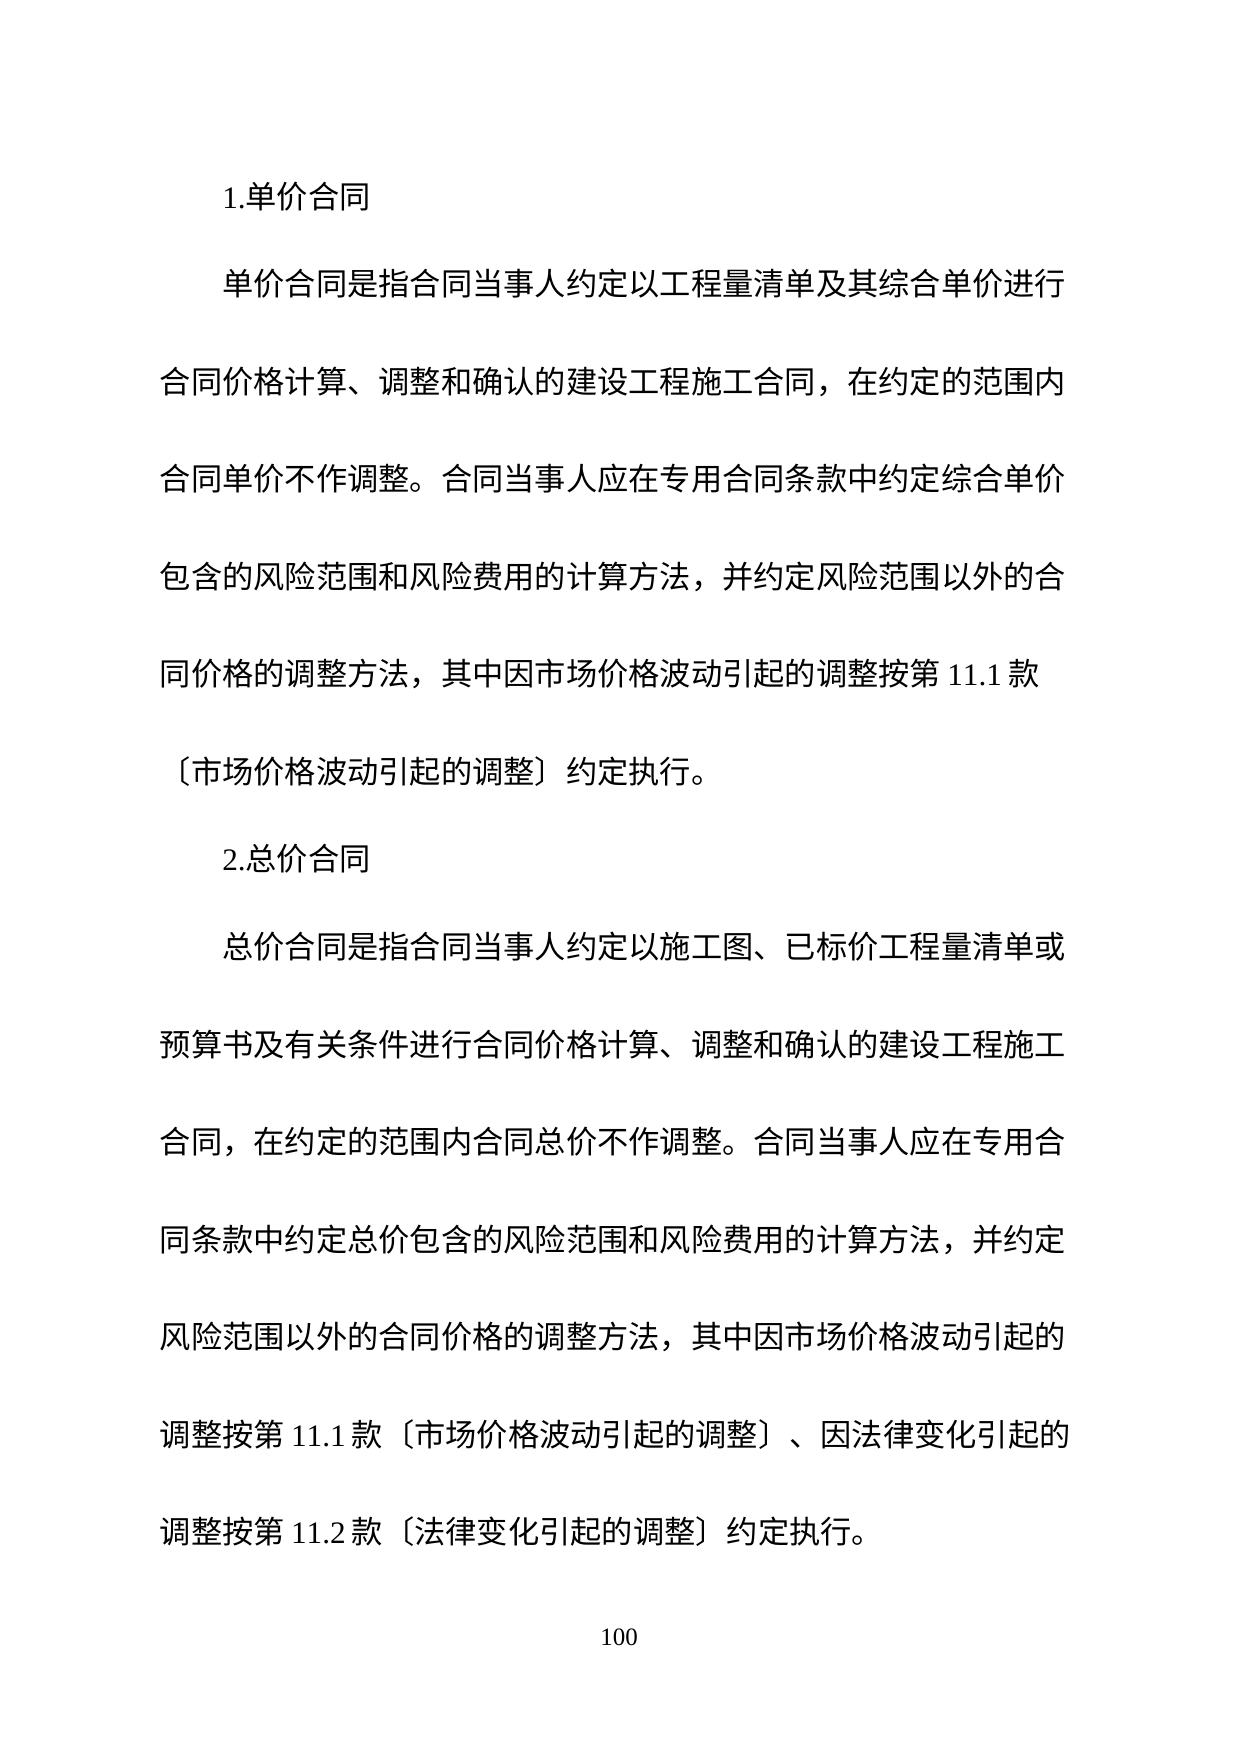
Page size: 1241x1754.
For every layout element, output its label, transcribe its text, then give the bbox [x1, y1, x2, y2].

text 2.总价合同 [159, 825, 1078, 890]
text 单价合同是指合同当事人约定以工程量清单及其综合单价进行合同价格计算、调整和确认的建设工程施工合同，在约定的范围内合同单价不作调整。合同当事人应在专用合同条款中约定综合单价包含的风险范围和风险费用的计算方法，并约定风险范围以外的合同价格的调整方法，其中因市场价格波动引起的调整按第11.1款〔市场价格波动引起的调整〕约定执行。 [159, 249, 1078, 802]
text 总价合同是指合同当事人约定以施工图、已标价工程量清单或预算书及有关条件进行合同价格计算、调整和确认的建设工程施工合同，在约定的范围内合同总价不作调整。合同当事人应在专用合同条款中约定总价包含的风险范围和风险费用的计算方法，并约定风险范围以外的合同价格的调整方法，其中因市场价格波动引起的调整按第11.1款〔市场价格波动引起的调整〕、因法律变化引起的调整按第11.2款〔法律变化引起的调整〕约定执行。 [159, 912, 1078, 1562]
text 1.单价合同 [159, 162, 1078, 227]
